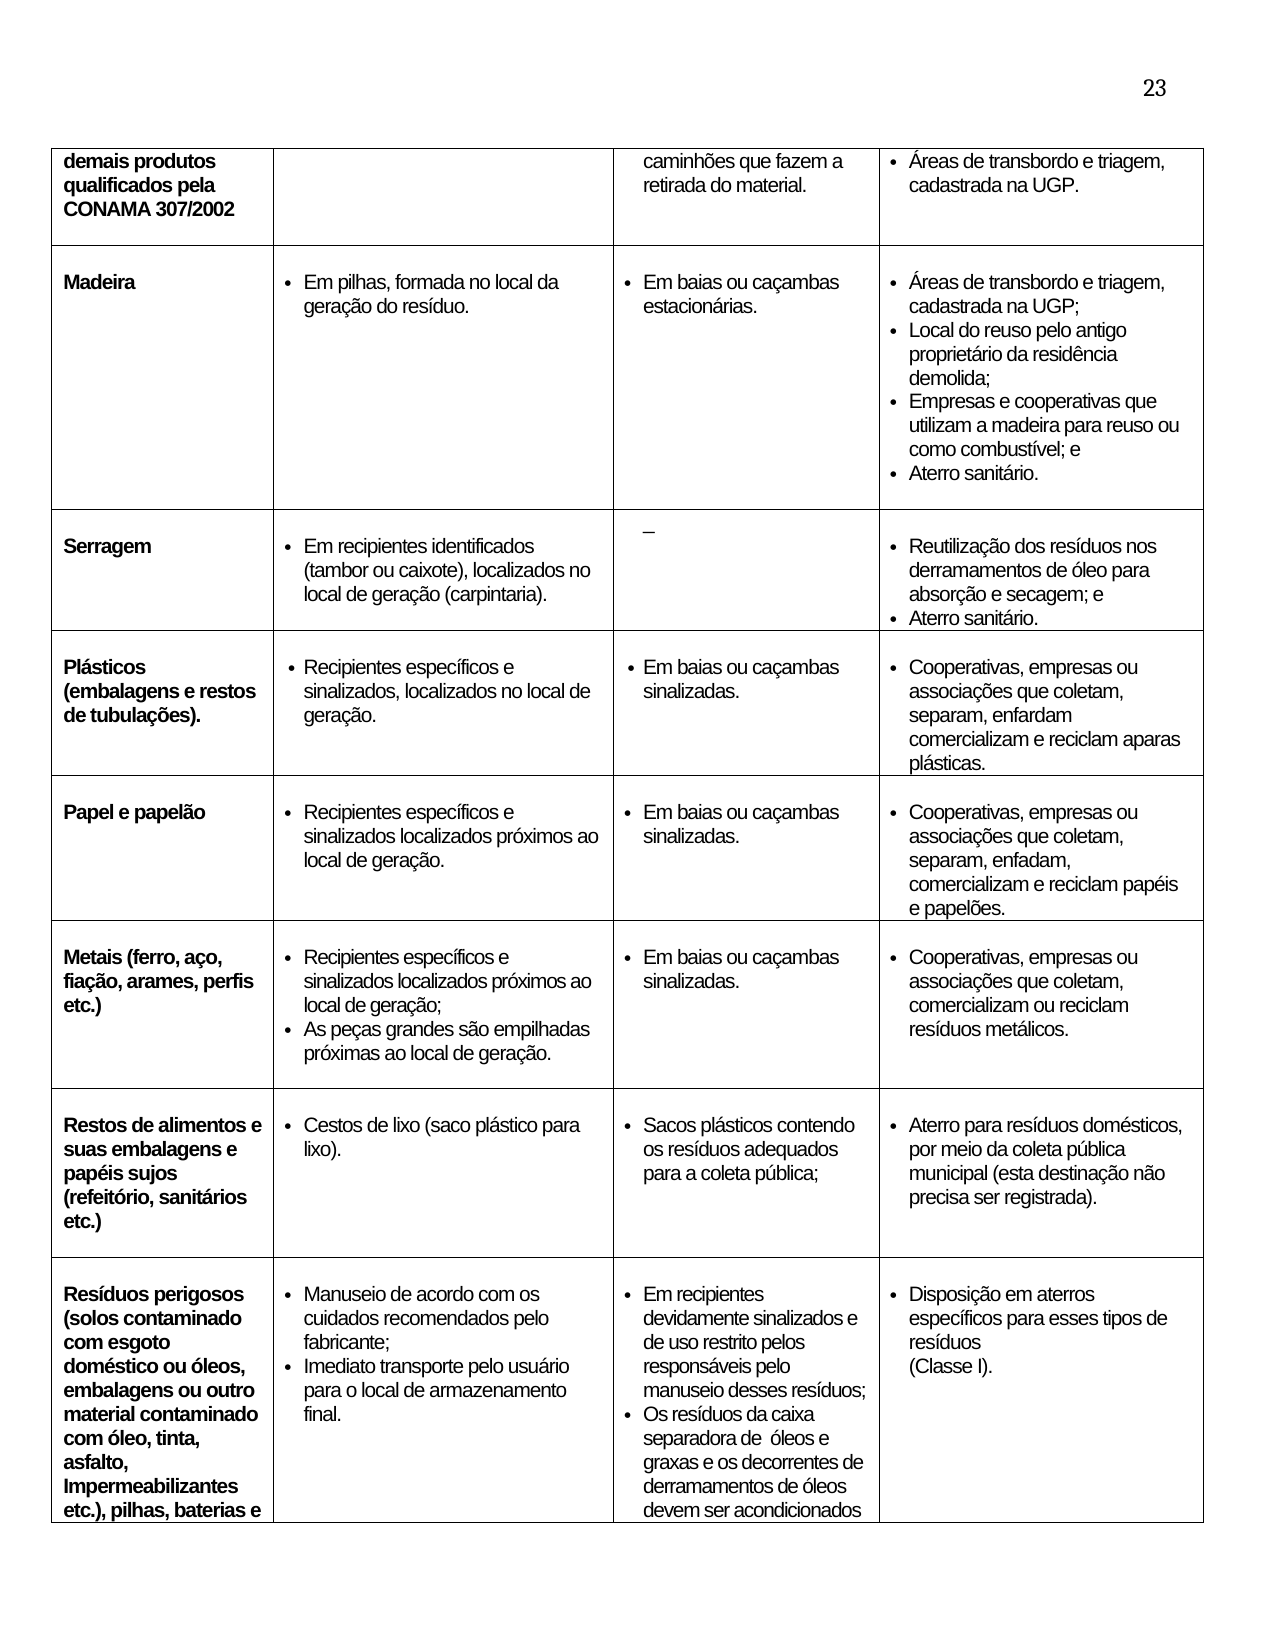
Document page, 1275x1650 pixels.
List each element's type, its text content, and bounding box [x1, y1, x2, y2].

table_cell Em baias ou caçambas sinalizadas. [614, 921, 879, 1088]
table_cell Cooperativas, empresas ou associações que coletam, separam, enfardam comercializam e reciclam aparas plásticas. [880, 631, 1203, 775]
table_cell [614, 1258, 879, 1522]
table_cell Áreas de transbordo e triagem, cadastrada na UGP; Local do reuso pelo antigo proprietário da residência demolida; Empresas e cooperativas que utilizam a madeira para reuso ou como combustível; e Aterro sanitário. [880, 246, 1203, 509]
table_cell Aterro para resíduos domésticos, por meio da coleta pública municipal (esta destinação não precisa ser registrada). [880, 1089, 1203, 1257]
table_cell Sacos plásticos contendo os resíduos adequados para a coleta pública; [614, 1089, 879, 1257]
table_cell Cooperativas, empresas ou associações que coletam, separam, enfadam, comercializam e reciclam papéis e papelões. [880, 776, 1203, 919]
table_cell Em pilhas, formada no local da geração do resíduo. [274, 246, 613, 509]
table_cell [274, 1258, 613, 1522]
table_cell Cooperativas, empresas ou associações que coletam, comercializam ou reciclam resíduos metálicos. [880, 921, 1203, 1088]
table_cell Papel e papelão [52, 776, 273, 919]
table_cell Recipientes específicos e sinalizados, localizados no local de geração. [274, 631, 613, 775]
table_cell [274, 149, 613, 244]
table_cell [880, 149, 1203, 244]
table_cell Cestos de lixo (saco plástico para lixo). [274, 1089, 613, 1257]
table_cell Restos de alimentos e suas embalagens e papéis sujos (refeitório, sanitários etc.) [52, 1089, 273, 1257]
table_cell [52, 1258, 273, 1522]
table_cell Reutilização dos resíduos nos derramamentos de óleo para absorção e secagem; e Aterro sanitário. [880, 510, 1203, 630]
table_cell Madeira [52, 246, 273, 509]
table_cell Em recipientes identificados (tambor ou caixote), localizados no local de geração (carpintaria). [274, 510, 613, 630]
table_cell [52, 149, 273, 244]
table_cell Em baias ou caçambas sinalizadas. [614, 776, 879, 919]
table_cell Serragem [52, 510, 273, 630]
table_cell Metais (ferro, aço, fiação, arames, perfis etc.) [52, 921, 273, 1088]
table_cell Em baias ou caçambas estacionárias. [614, 246, 879, 509]
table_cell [614, 149, 879, 244]
table_cell Plásticos (embalagens e restos de tubulações). [52, 631, 273, 775]
table_cell Em baias ou caçambas sinalizadas. [614, 631, 879, 775]
table_cell Recipientes específicos e sinalizados localizados próximos ao local de geração. [274, 776, 613, 919]
table_cell _ [614, 510, 879, 630]
table_cell Recipientes específicos e sinalizados localizados próximos ao local de geração; As peças grandes são empilhadas próximas ao local de geração. [274, 921, 613, 1088]
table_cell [880, 1258, 1203, 1522]
